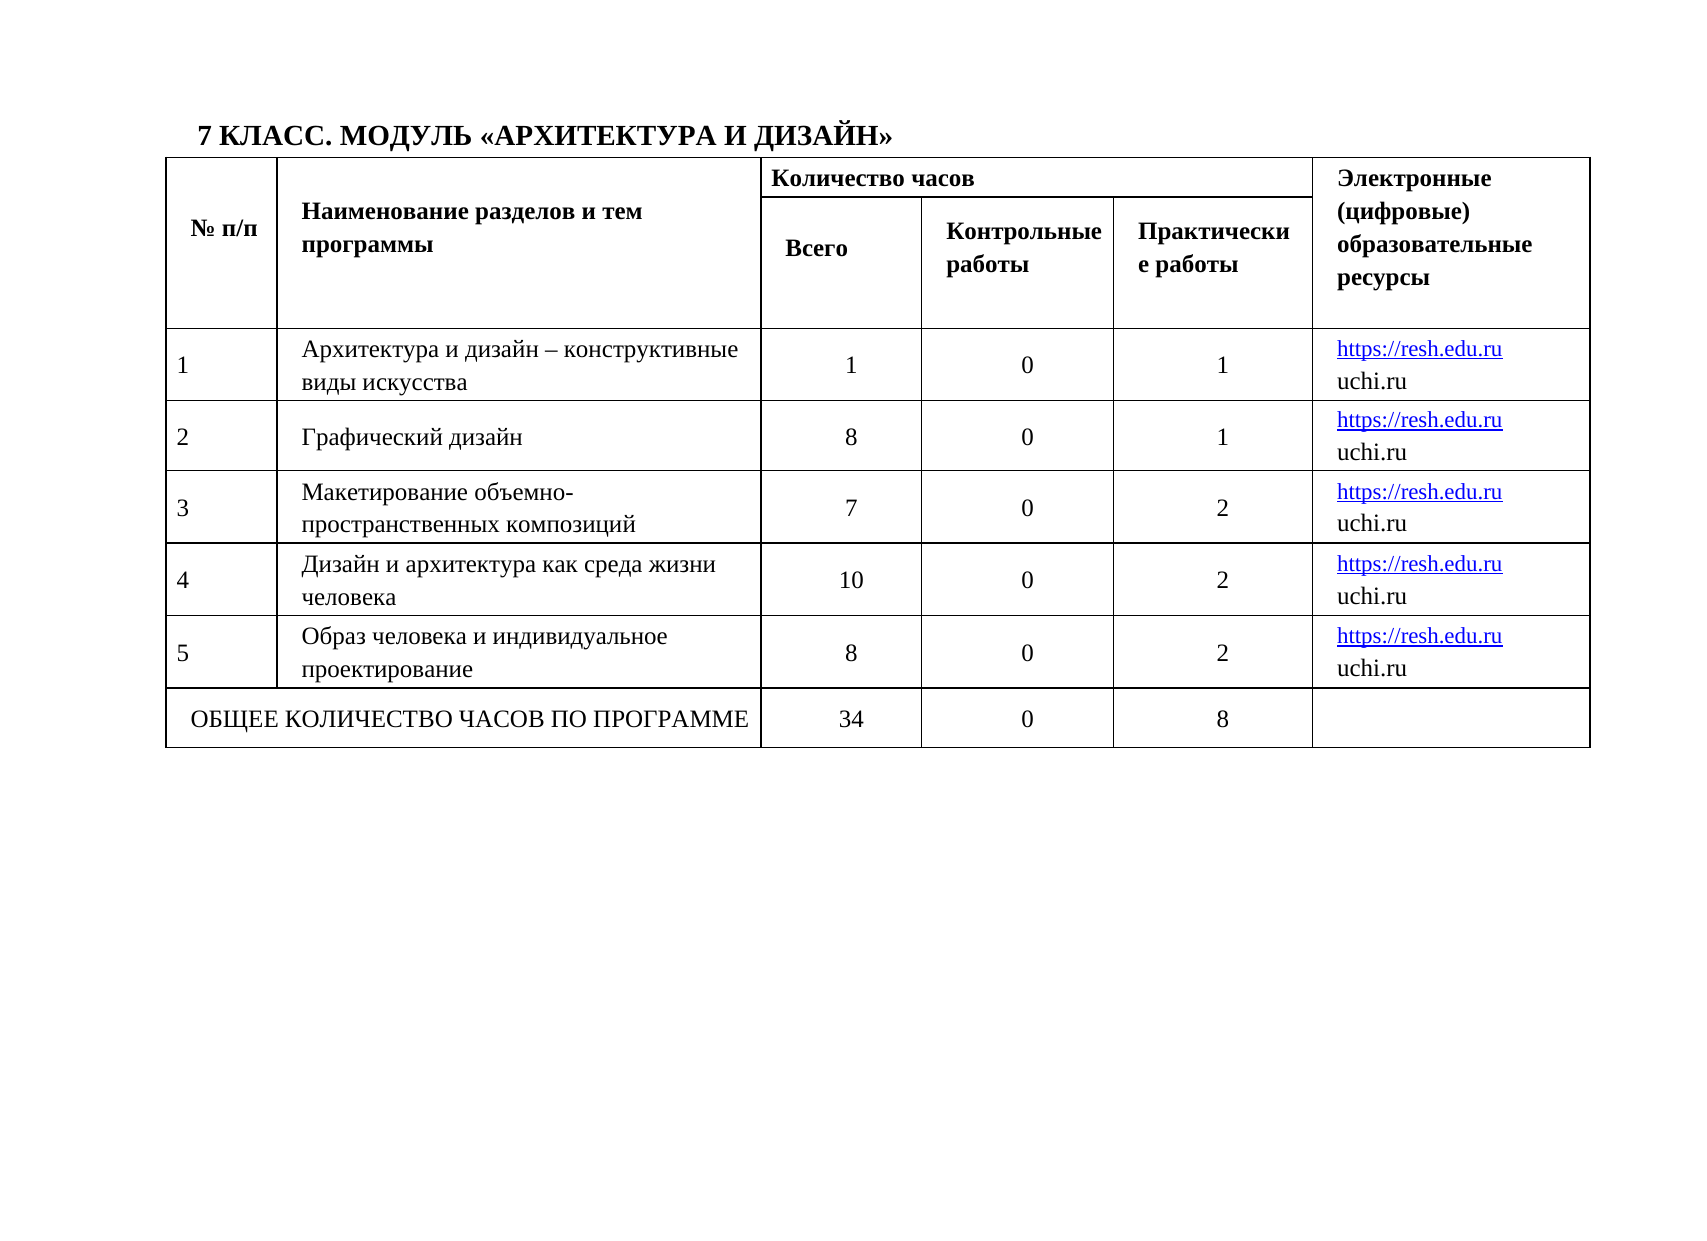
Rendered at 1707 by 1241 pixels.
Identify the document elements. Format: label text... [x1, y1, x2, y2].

table_header Количество часов [762, 158, 1312, 196]
table_cell https://resh.edu.ru uchi.ru [1313, 329, 1589, 400]
table_cell Контрольные работы [922, 198, 1113, 327]
table_cell 4 [167, 544, 276, 614]
table_cell 1 [1114, 329, 1312, 400]
table_header № п/п [167, 158, 276, 327]
table_cell Практические работы [1114, 198, 1312, 327]
table_cell 1 [167, 329, 276, 400]
table_cell 0 [922, 616, 1113, 687]
table_cell ОБЩЕЕ КОЛИЧЕСТВО ЧАСОВ ПО ПРОГРАММЕ [167, 689, 760, 746]
table_cell https://resh.edu.ru uchi.ru [1313, 401, 1589, 470]
table_cell https://resh.edu.ru uchi.ru [1313, 471, 1589, 542]
table_cell 1 [762, 329, 921, 400]
table_cell https://resh.edu.ru uchi.ru [1313, 544, 1589, 614]
table_cell 5 [167, 616, 276, 687]
table_cell Образ человека и индивидуальное проектирование [278, 616, 760, 687]
table_cell 8 [762, 616, 921, 687]
table_cell 2 [1114, 471, 1312, 542]
table_cell 0 [922, 471, 1113, 542]
table_cell 1 [1114, 401, 1312, 470]
table_header Электронные (цифровые) образовательные ресурсы [1313, 158, 1589, 327]
table_cell 10 [762, 544, 921, 614]
table_cell 34 [762, 689, 921, 746]
table_cell 2 [1114, 544, 1312, 614]
table_cell 7 [762, 471, 921, 542]
table_cell Макетирование объемно-пространственных композиций [278, 471, 760, 542]
table_header Наименование разделов и тем программы [278, 158, 760, 327]
table_cell 8 [762, 401, 921, 470]
table_cell Дизайн и архитектура как среда жизни человека [278, 544, 760, 614]
table_cell 0 [922, 544, 1113, 614]
table_cell 0 [922, 689, 1113, 746]
table_cell Графический дизайн [278, 401, 760, 470]
table_cell Всего [762, 198, 921, 327]
table_cell 2 [167, 401, 276, 470]
table_cell 0 [922, 401, 1113, 470]
table_cell https://resh.edu.ru uchi.ru [1313, 616, 1589, 687]
table_cell 0 [922, 329, 1113, 400]
table_cell 2 [1114, 616, 1312, 687]
table_cell 3 [167, 471, 276, 542]
table_cell Архитектура и дизайн – конструктивные виды искусства [278, 329, 760, 400]
table_cell [1313, 689, 1589, 746]
table_cell 8 [1114, 689, 1312, 746]
text 7 КЛАСС. МОДУЛЬ «АРХИТЕКТУРА И ДИЗАЙН» [190, 118, 1618, 152]
